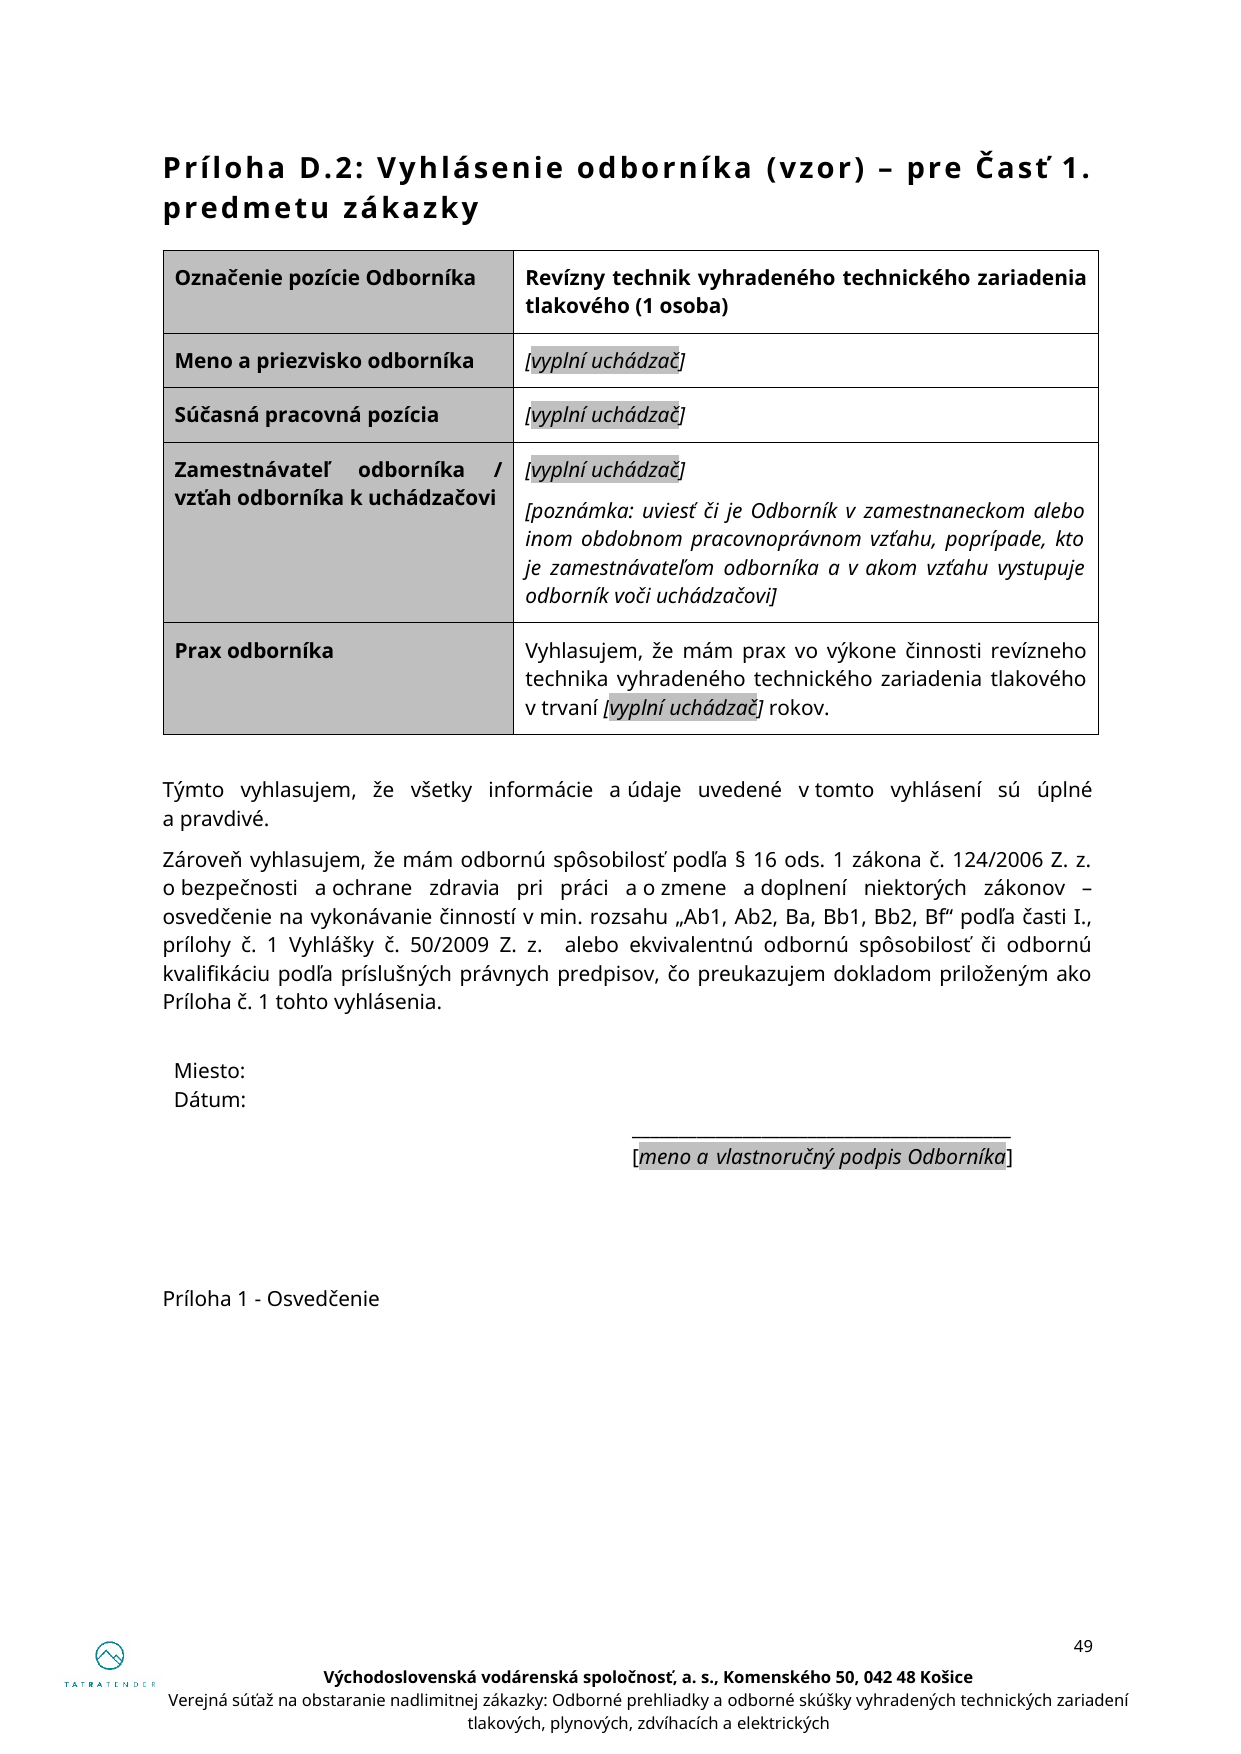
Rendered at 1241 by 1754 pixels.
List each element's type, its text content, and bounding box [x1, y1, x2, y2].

text Príloha D.2: Vyhlásenie odborníka (vzor) – pre Časť 1. predmetu zákazky [162, 148, 1093, 227]
text Príloha 1 - Osvedčenie [162, 1284, 1093, 1312]
table_header _________________________________________ [meno a vlastnoručný podpis Odborníka] [621, 1057, 1092, 1199]
table_cell [vyplní uchádzač] [514, 388, 1098, 442]
table_header Označenie pozície Odborníka [164, 251, 513, 333]
table_header Revízny technik vyhradeného technického zariadenia tlakového (1 osoba) [514, 251, 1098, 333]
table_cell Vyhlasujem, že mám prax vo výkone činnosti revízneho technika vyhradeného technického zariadenia tlakového v trvaní [vyplní uchádzač] rokov. [514, 623, 1098, 734]
table_header Miesto: Dátum: [163, 1057, 621, 1199]
picture [43, 1617, 176, 1711]
table_cell Súčasná pracovná pozícia [164, 388, 513, 442]
text Týmto vyhlasujem, že všetky informácie a údaje uvedené v tomto vyhlásení sú úplné a pravdivé. [162, 776, 1093, 832]
table_cell Prax odborníka [164, 623, 513, 734]
table_cell Meno a priezvisko odborníka [164, 334, 513, 387]
table_cell [vyplní uchádzač] [poznámka: uviesť či je Odborník v zamestnaneckom alebo inom obdobnom pracovnoprávnom vzťahu, poprípade, kto je zamestnávateľom odborníka a v akom vzťahu vystupuje odborník voči uchádzačovi] [514, 443, 1098, 622]
text Zároveň vyhlasujem, že mám odbornú spôsobilosť podľa § 16 ods. 1 zákona č. 124/2006 Z. z. o bezpečnosti a ochrane zdravia pri práci a o zmene a doplnení niektorých zákonov – osvedčenie na vykonávanie činností v min. rozsahu „Ab1, Ab2, Ba, Bb1, Bb2, Bf“ podľa časti I., prílohy č. 1 Vyhlášky č. 50/2009 Z. z. alebo ekvivalentnú odbornú spôsobilosť či odbornú kvalifikáciu podľa príslušných právnych predpisov, čo preukazujem dokladom priloženým ako Príloha č. 1 tohto vyhlásenia. [162, 845, 1093, 1016]
table_cell [vyplní uchádzač] [514, 334, 1098, 387]
table_cell Zamestnávateľ odborníka / vzťah odborníka k uchádzačovi [164, 443, 513, 622]
